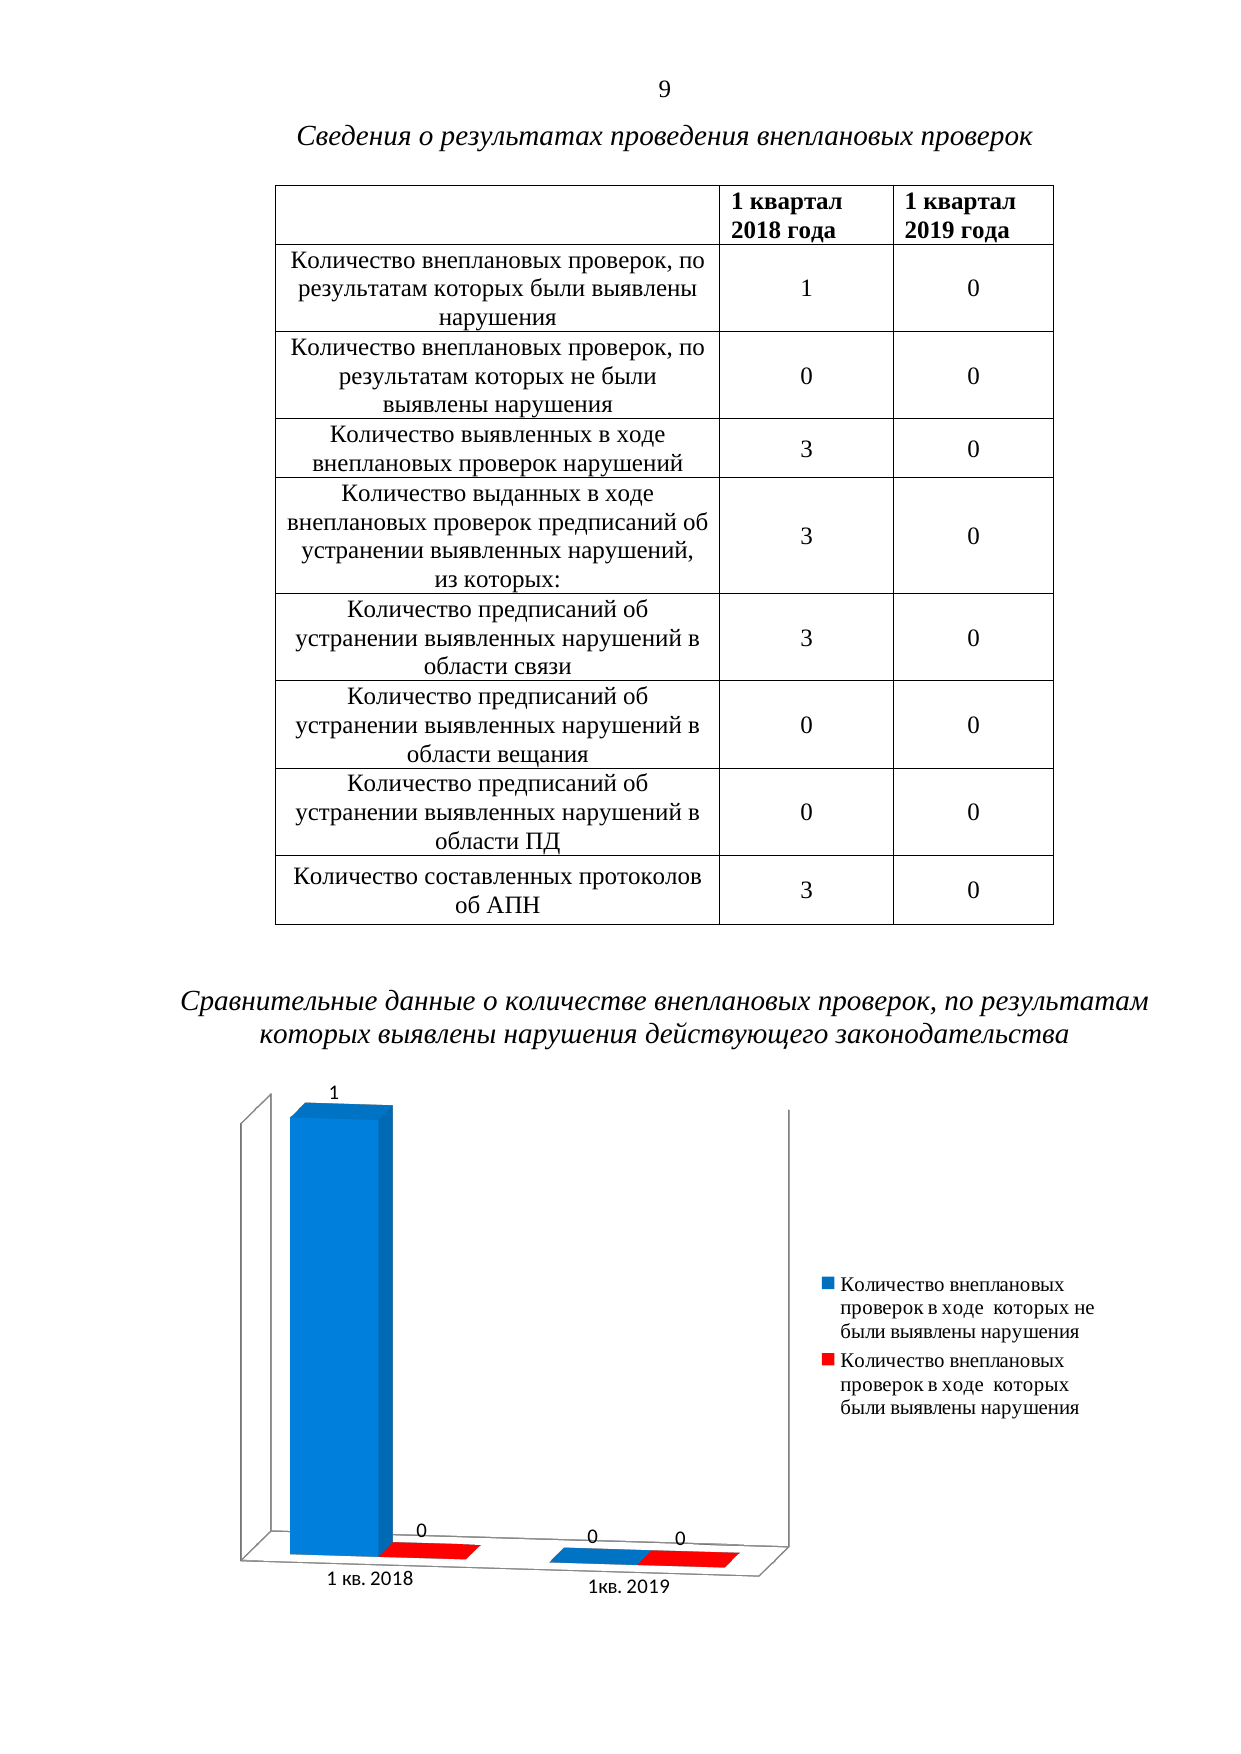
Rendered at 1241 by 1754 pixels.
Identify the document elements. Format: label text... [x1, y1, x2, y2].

table_cell Количество выданных в ходе внеплановых проверок предписаний об устранении выявленных нарушений, из которых: [276, 478, 719, 593]
table_header 1 квартал 2018 года [720, 186, 893, 244]
table_header [276, 186, 719, 244]
text Сравнительные данные о количестве внеплановых проверок, по результатам которых выявлены нарушения действующего законодательства [177, 983, 1152, 1050]
table_cell 1 [720, 245, 893, 331]
table_cell Количество предписаний об устранении выявленных нарушений в области вещания [276, 681, 719, 767]
table_cell 0 [720, 769, 893, 855]
table_cell 0 [894, 681, 1053, 767]
table_cell 3 [720, 594, 893, 680]
table_cell 3 [720, 856, 893, 924]
table_cell 3 [720, 419, 893, 477]
table_cell 0 [894, 419, 1053, 477]
table_cell Количество внеплановых проверок, по результатам которых не были выявлены нарушения [276, 332, 719, 418]
table_cell 0 [894, 594, 1053, 680]
table_cell 0 [894, 478, 1053, 593]
table_cell Количество предписаний об устранении выявленных нарушений в области связи [276, 594, 719, 680]
table_cell 3 [720, 478, 893, 593]
table_cell Количество внеплановых проверок, по результатам которых были выявлены нарушения [276, 245, 719, 331]
table_cell 0 [894, 856, 1053, 924]
table_cell 0 [720, 681, 893, 767]
text Сведения о результатах проведения внеплановых проверок [177, 118, 1152, 152]
table_cell 0 [894, 769, 1053, 855]
table_cell 0 [720, 332, 893, 418]
table_cell Количество составленных протоколов об АПН [276, 856, 719, 924]
table_cell Количество выявленных в ходе внеплановых проверок нарушений [276, 419, 719, 477]
table_cell 0 [894, 332, 1053, 418]
table_cell 0 [894, 245, 1053, 331]
table_header 1 квартал 2019 года [894, 186, 1053, 244]
table_cell Количество предписаний об устранении выявленных нарушений в области ПД [276, 769, 719, 855]
